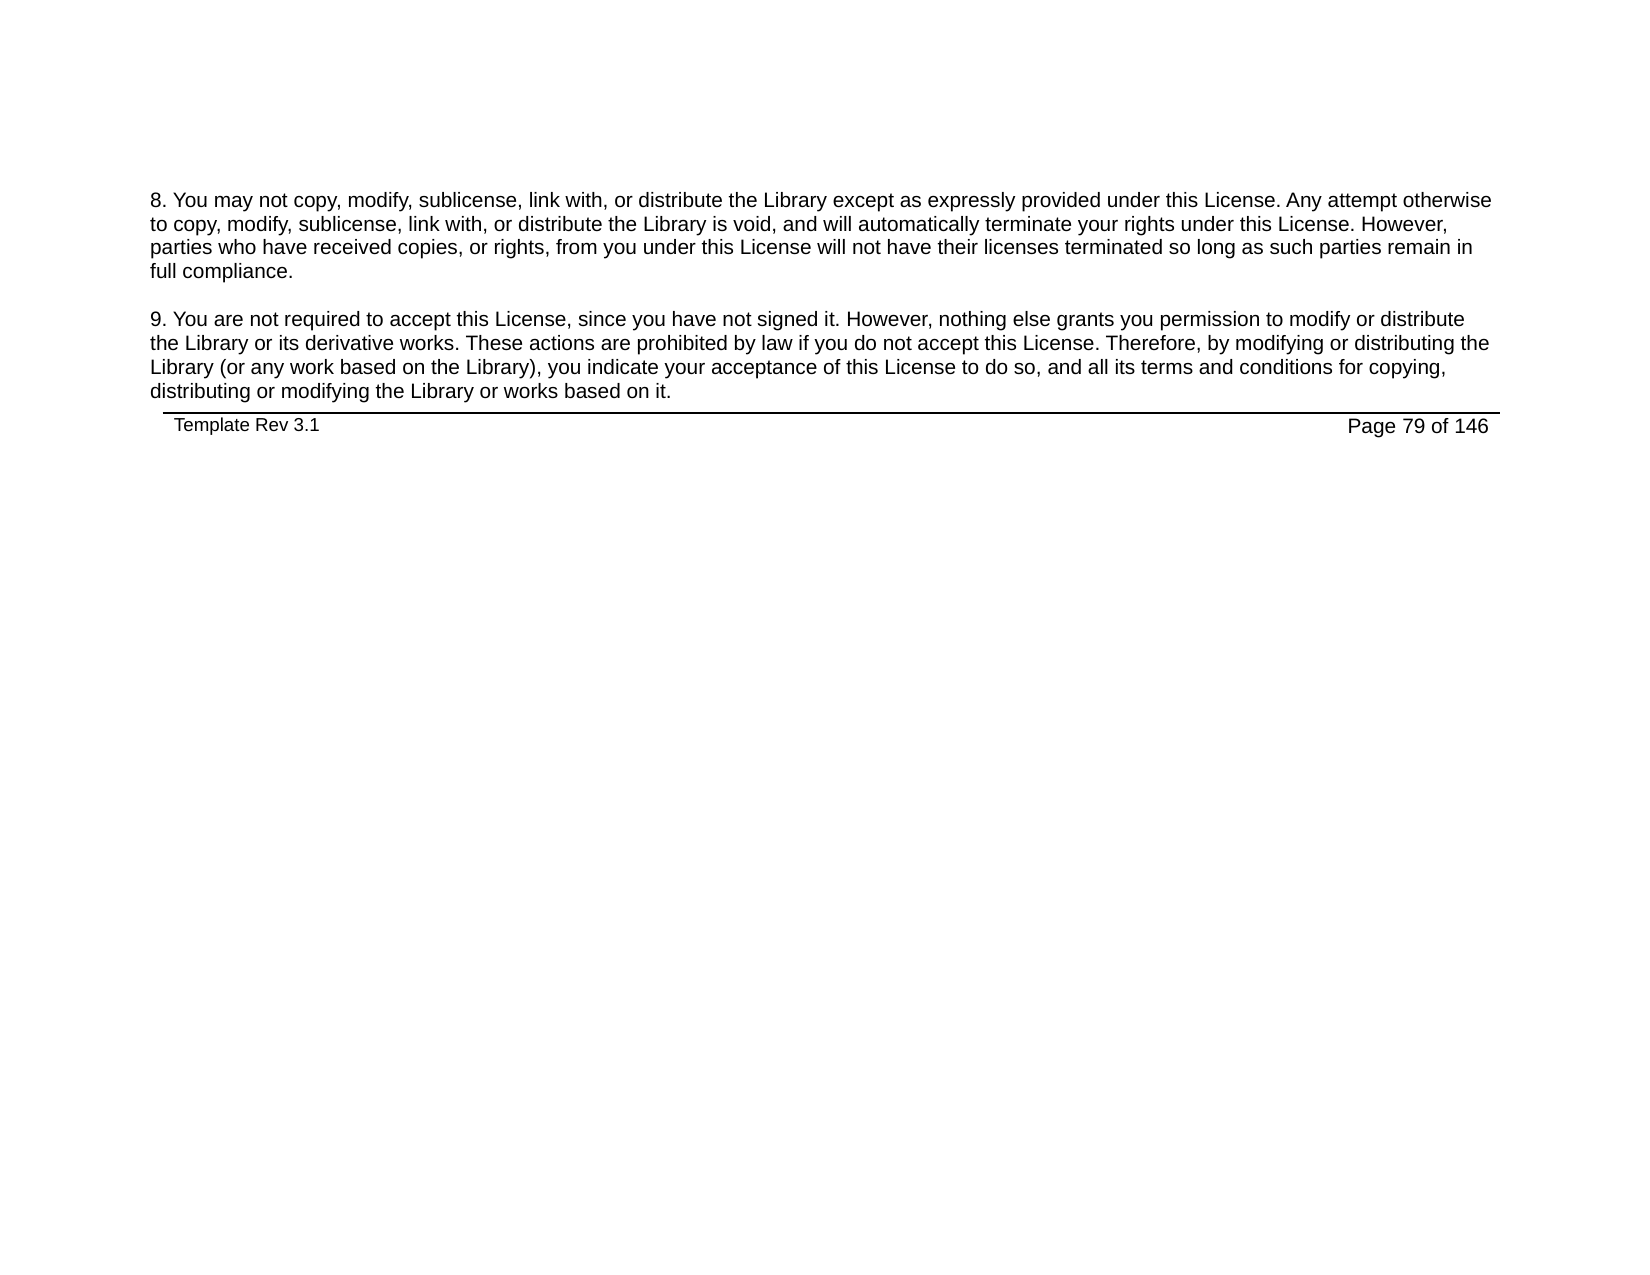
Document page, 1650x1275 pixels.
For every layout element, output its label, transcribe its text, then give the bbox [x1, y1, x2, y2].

text 9. You are not required to accept this License, since you have not signed it. However, nothing else grants you permission to modify or distribute the Library or its derivative works. These actions are prohibited by law if you do not accept this License. Therefore, by modifying or distributing the Library (or any work based on the Library), you indicate your acceptance of this License to do so, and all its terms and conditions for copying, distributing or modifying the Library or works based on it. [150, 307, 1500, 403]
text 8. You may not copy, modify, sublicense, link with, or distribute the Library except as expressly provided under this License. Any attempt otherwise to copy, modify, sublicense, link with, or distribute the Library is void, and will automatically terminate your rights under this License. However, parties who have received copies, or rights, from you under this License will not have their licenses terminated so long as such parties remain in full compliance. [150, 187, 1500, 283]
